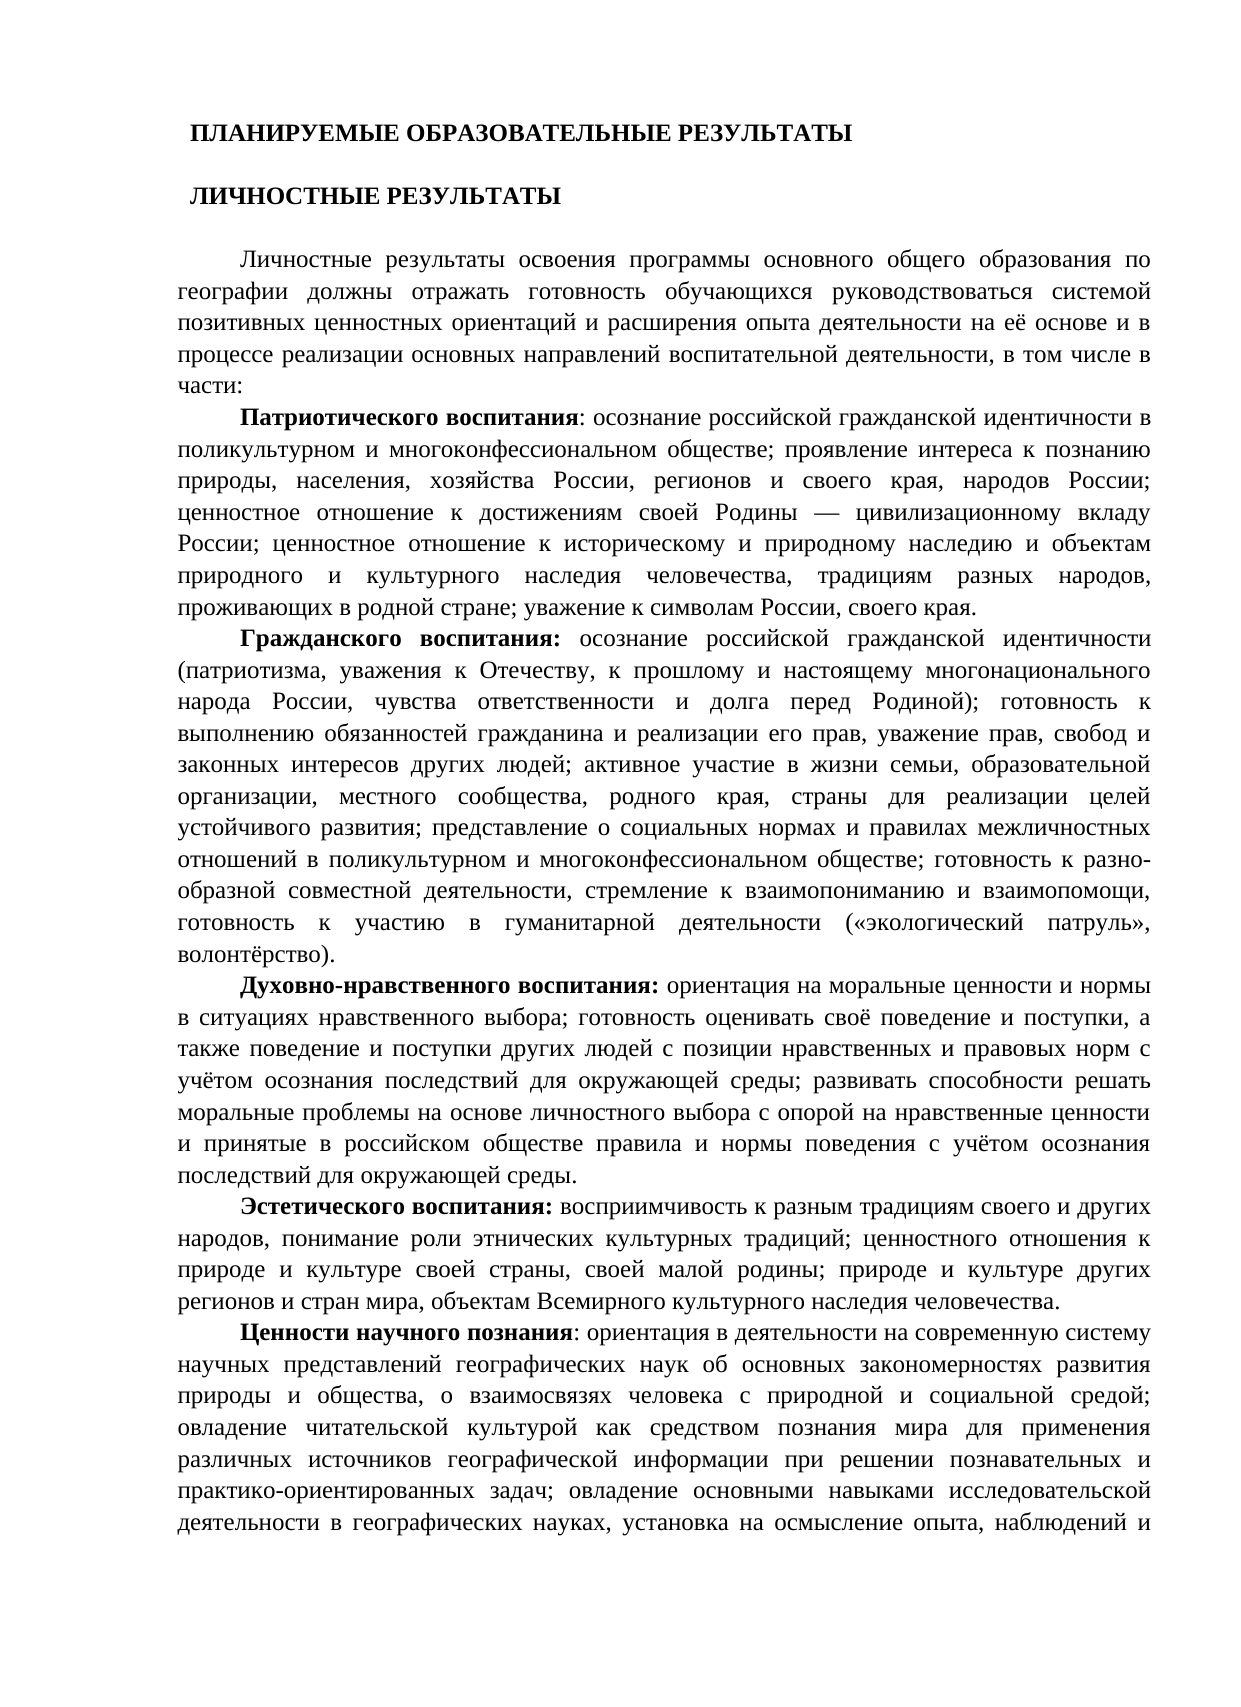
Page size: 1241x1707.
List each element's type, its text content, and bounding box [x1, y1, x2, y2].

text ЛИЧНОСТНЫЕ РЕЗУЛЬТАТЫ [190, 181, 1152, 210]
text ПЛАНИРУЕМЫЕ ОБРАЗОВАТЕЛЬНЫЕ РЕЗУЛЬТАТЫ [190, 118, 1152, 147]
text Личностные результаты освоения программы основного общего образования по географии должны отражать готовность обучающихся руководствоваться системой позитивных ценностных ориентаций и расширения опыта деятельности на её основе и в процессе реализации основных направлений воспитательной деятельности, в том числе в части: [177, 244, 1152, 399]
text Патриотического воспитания: осознание российской гражданской идентичности в поликультурном и многоконфессиональном обществе; проявление интереса к познанию природы, населения, хозяйства России, регионов и своего края, народов России; ценностное отношение к достижениям своей Родины — цивилизационному вкладу России; ценностное отношение к историческому и природному наследию и объектам природного и культурного наследия человечества, традициям разных народов, проживающих в родной стране; уважение к символам России, своего края. [177, 402, 1152, 620]
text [177, 1317, 1152, 1536]
text Духовно-нравственного воспитания: ориентация на моральные ценности и нормы в ситуациях нравственного выбора; готовность оценивать своё поведение и поступки, а также поведение и поступки других людей с позиции нравственных и правовых норм с учётом осознания последствий для окружающей среды; развивать способности решать моральные проблемы на основе личностного выбора с опорой на нравственные ценности и принятые в российском обществе правила и нормы поведения с учётом осознания последствий для окружающей среды. [177, 970, 1152, 1188]
text Эстетического воспитания: восприимчивость к разным традициям своего и других народов, понимание роли этнических культурных традиций; ценностного отношения к природе и культуре своей страны, своей малой родины; природе и культуре других регионов и стран мира, объектам Всемирного культурного наследия человечества. [177, 1191, 1152, 1315]
text Гражданского воспитания: осознание российской гражданской идентичности (патриотизма, уважения к Отечеству, к прошлому и настоящему многонационального народа России, чувства ответственности и долга перед Родиной); готовность к выполнению обязанностей гражданина и реализации его прав, уважение прав, свобод и законных интересов других людей; активное участие в жизни семьи, образовательной организации, местного сообщества, родного края, страны для реализации целей устойчивого развития; представление о социальных нормах и правилах межличностных отношений в поликультурном и многоконфессиональном обществе; готовность к разно-образной совместной деятельности, стремление к взаимопониманию и взаимопомощи, готовность к участию в гуманитарной деятельности («экологический патруль», волонтёрство). [177, 623, 1152, 967]
